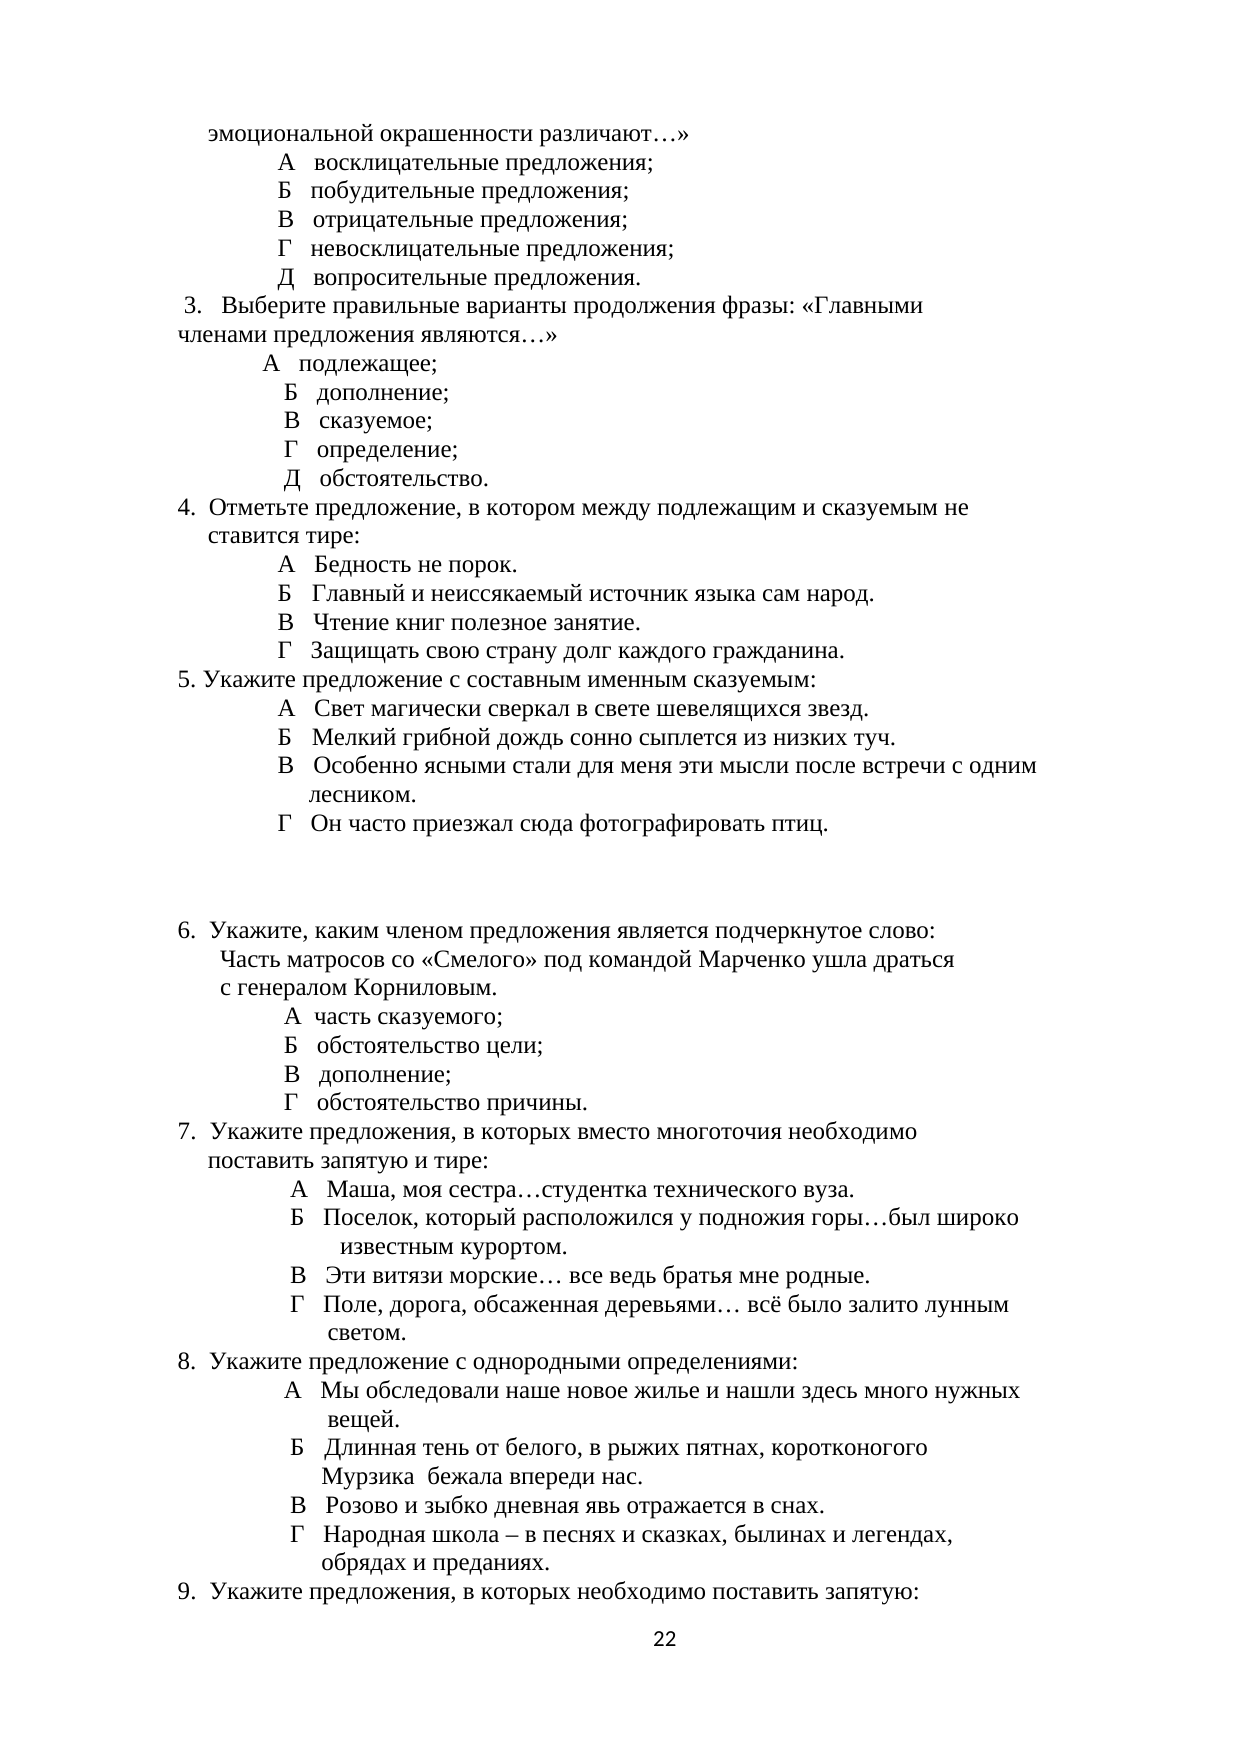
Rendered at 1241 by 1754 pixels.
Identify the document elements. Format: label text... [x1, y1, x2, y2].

text ставится тире: [177, 521, 1152, 549]
text Б Главный и неиссякаемый источник языка сам народ. [177, 578, 1152, 607]
text В дополнение; [177, 1059, 1152, 1087]
text Г обстоятельство причины. [177, 1087, 1152, 1116]
text В Розово и зыбко дневная явь отражается в снах. [177, 1490, 1152, 1519]
text Г Поле, дорога, обсаженная деревьями… всё было залито лунным [177, 1289, 1152, 1317]
text лесником. [177, 779, 1152, 808]
text Г Защищать свою страну долг каждого гражданина. [177, 636, 1152, 664]
text поставить запятую и тире: [177, 1145, 1152, 1174]
text В сказуемое; [177, 406, 1152, 434]
text светом. [177, 1317, 1152, 1346]
text Б Длинная тень от белого, в рыжих пятнах, коротконогого [177, 1432, 1152, 1461]
text 7. Укажите предложения, в которых вместо многоточия необходимо [177, 1116, 1152, 1145]
text А подлежащее; [177, 348, 1152, 377]
text 4. Отметьте предложение, в котором между подлежащим и сказуемым не [177, 492, 1152, 521]
text А часть сказуемого; [177, 1001, 1152, 1030]
text Г определение; [177, 434, 1152, 463]
text с генералом Корниловым. [177, 972, 1152, 1001]
text Д обстоятельство. [177, 463, 1152, 492]
text Б Мелкий грибной дождь сонно сыплется из низких туч. [177, 722, 1152, 751]
text Часть матросов со «Смелого» под командой Марченко ушла драться [177, 944, 1152, 972]
text Г Он часто приезжал сюда фотографировать птиц. [177, 808, 1152, 837]
text 5. Укажите предложение с составным именным сказуемым: [177, 664, 1152, 693]
text Б побудительные предложения; [177, 176, 1152, 204]
text А восклицательные предложения; [177, 147, 1152, 176]
text В отрицательные предложения; [177, 204, 1152, 233]
text А Маша, моя сестра…студентка технического вуза. [177, 1174, 1152, 1202]
text 8. Укажите предложение с однородными определениями: [177, 1346, 1152, 1375]
text известным курортом. [177, 1231, 1152, 1260]
text 9. Укажите предложения, в которых необходимо поставить запятую: [177, 1576, 1152, 1605]
text В Эти витязи морские… все ведь братья мне родные. [177, 1260, 1152, 1289]
text обрядах и преданиях. [177, 1547, 1152, 1576]
text 3. Выберите правильные варианты продолжения фразы: «Главными [177, 291, 1152, 319]
text эмоциональной окрашенности различают…» [177, 118, 1152, 147]
text членами предложения являются…» [177, 319, 1152, 348]
text А Свет магически сверкал в свете шевелящихся звезд. [177, 693, 1152, 722]
text Б Поселок, который расположился у подножия горы…был широко [177, 1202, 1152, 1231]
text Б дополнение; [177, 377, 1152, 406]
text А Мы обследовали наше новое жилье и нашли здесь много нужных [177, 1375, 1152, 1404]
text В Особенно ясными стали для меня эти мысли после встречи с одним [177, 751, 1152, 779]
text Г Народная школа – в песнях и сказках, былинах и легендах, [177, 1519, 1152, 1547]
text В Чтение книг полезное занятие. [177, 607, 1152, 636]
text 6. Укажите, каким членом предложения является подчеркнутое слово: [177, 915, 1152, 944]
text Г невосклицательные предложения; [177, 233, 1152, 262]
text Б обстоятельство цели; [177, 1030, 1152, 1059]
text Мурзика бежала впереди нас. [177, 1461, 1152, 1490]
text А Бедность не порок. [177, 549, 1152, 578]
text Д вопросительные предложения. [177, 262, 1152, 291]
text вещей. [177, 1404, 1152, 1432]
